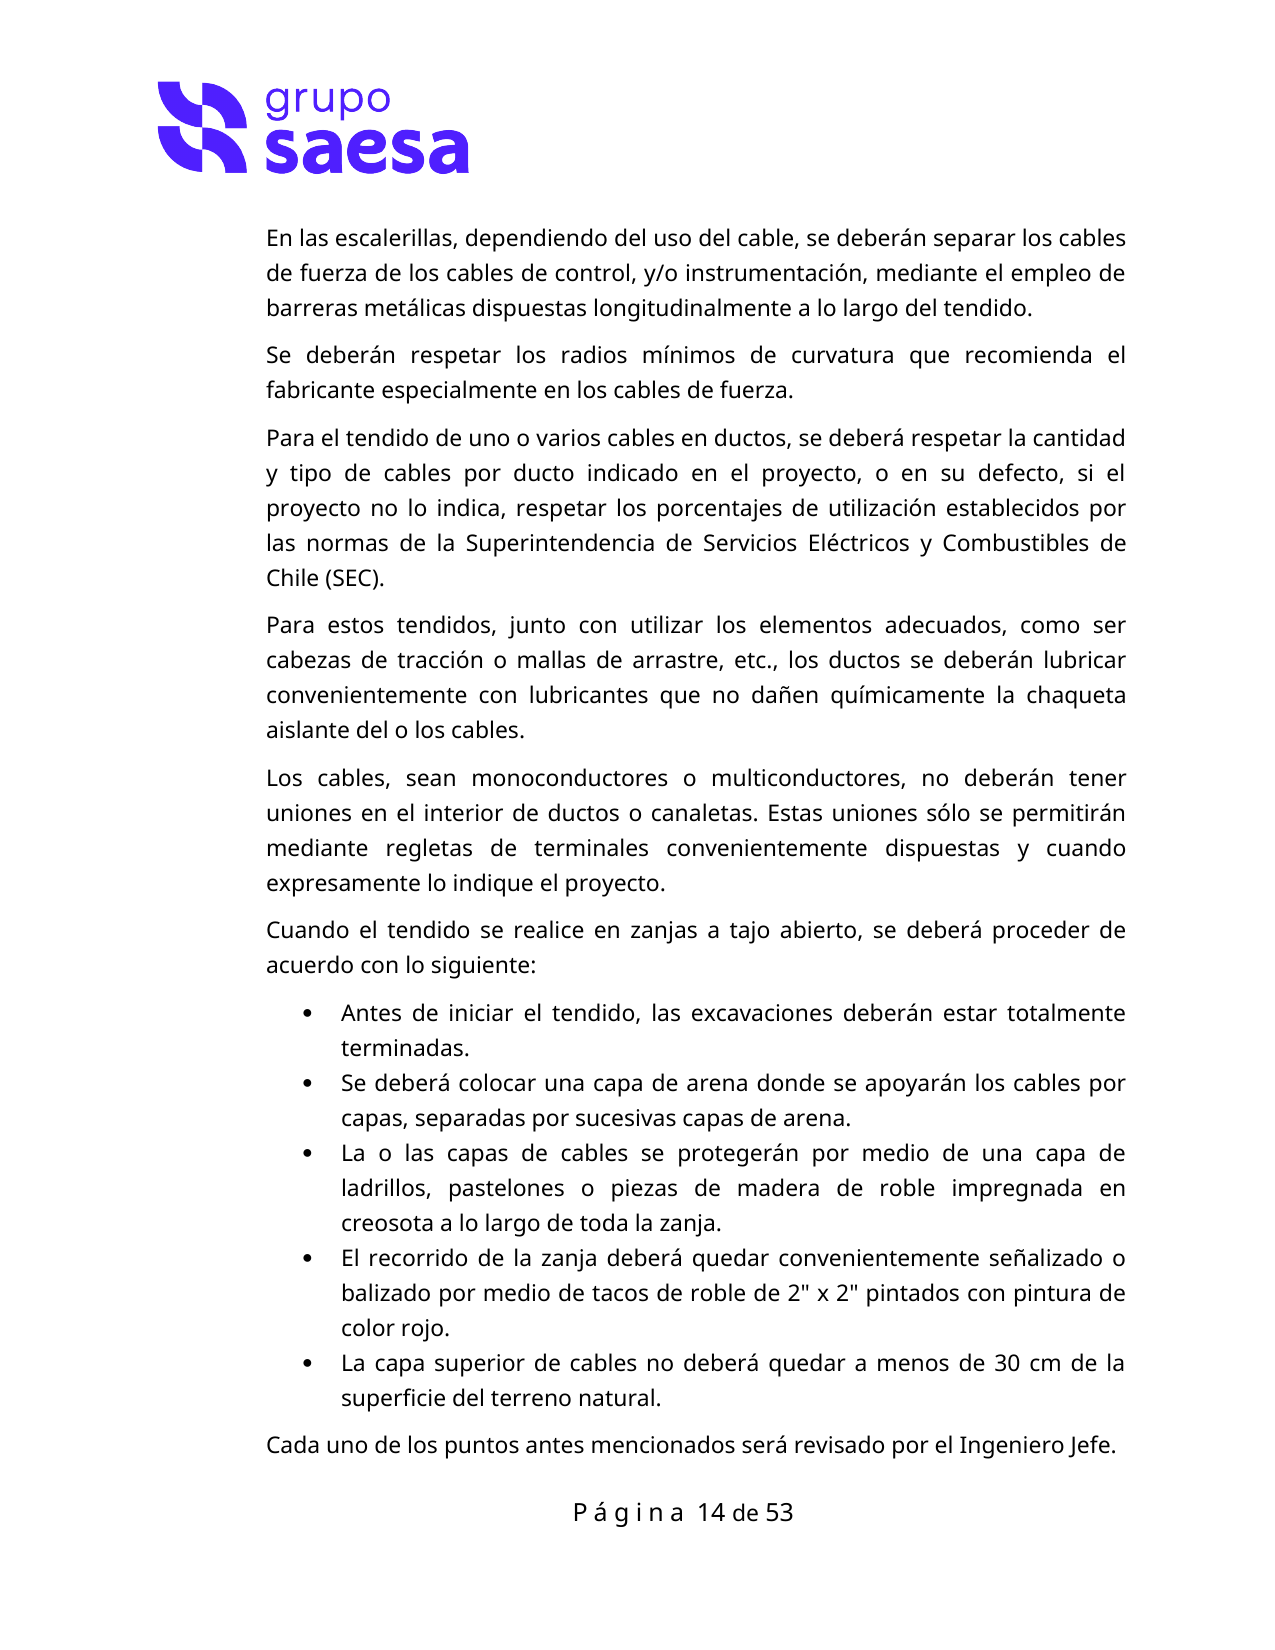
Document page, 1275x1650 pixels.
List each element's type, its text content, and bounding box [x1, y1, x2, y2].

text Para el tendido de uno o varios cables en ductos, se deberá respetar la cantidad y tipo de cables por ducto indicado en el proyecto, o en su defecto, si el proyecto no lo indica, respetar los porcentajes de utilización establecidos por las normas de la Superintendencia de Servicios Eléctricos y Combustibles de Chile (SEC). [266, 421, 1127, 593]
list La capa superior de cables no deberá quedar a menos de 30 cm de la superficie del terreno natural. [303, 1346, 1127, 1413]
text Los cables, sean monoconductores o multiconductores, no deberán tener uniones en el interior de ductos o canaletas. Estas uniones sólo se permitirán mediante regletas de terminales convenientemente dispuestas y cuando expresamente lo indique el proyecto. [266, 761, 1127, 898]
list El recorrido de la zanja deberá quedar convenientemente señalizado o balizado por medio de tacos de roble de 2" x 2" pintados con pintura de color rojo. [303, 1241, 1127, 1343]
picture [147, 73, 478, 177]
text Para estos tendidos, junto con utilizar los elementos adecuados, como ser cabezas de tracción o mallas de arrastre, etc., los ductos se deberán lubricar convenientemente con lubricantes que no dañen químicamente la chaqueta aislante del o los cables. [266, 609, 1127, 745]
text Cada uno de los puntos antes mencionados será revisado por el Ingeniero Jefe. [266, 1429, 1127, 1460]
text Cuando el tendido se realice en zanjas a tajo abierto, se deberá proceder de acuerdo con lo siguiente: [266, 914, 1127, 980]
text En las escalerillas, dependiendo del uso del cable, se deberán separar los cables de fuerza de los cables de control, y/o instrumentación, mediante el empleo de barreras metálicas dispuestas longitudinalmente a lo largo del tendido. [266, 221, 1127, 323]
list Se deberá colocar una capa de arena donde se apoyarán los cables por capas, separadas por sucesivas capas de arena. [303, 1066, 1127, 1133]
list Antes de iniciar el tendido, las excavaciones deberán estar totalmente terminadas. [303, 996, 1127, 1063]
text Se deberán respetar los radios mínimos de curvatura que recomienda el fabricante especialmente en los cables de fuerza. [266, 339, 1127, 405]
list La o las capas de cables se protegerán por medio de una capa de ladrillos, pastelones o piezas de madera de roble impregnada en creosota a lo largo de toda la zanja. [303, 1136, 1127, 1238]
